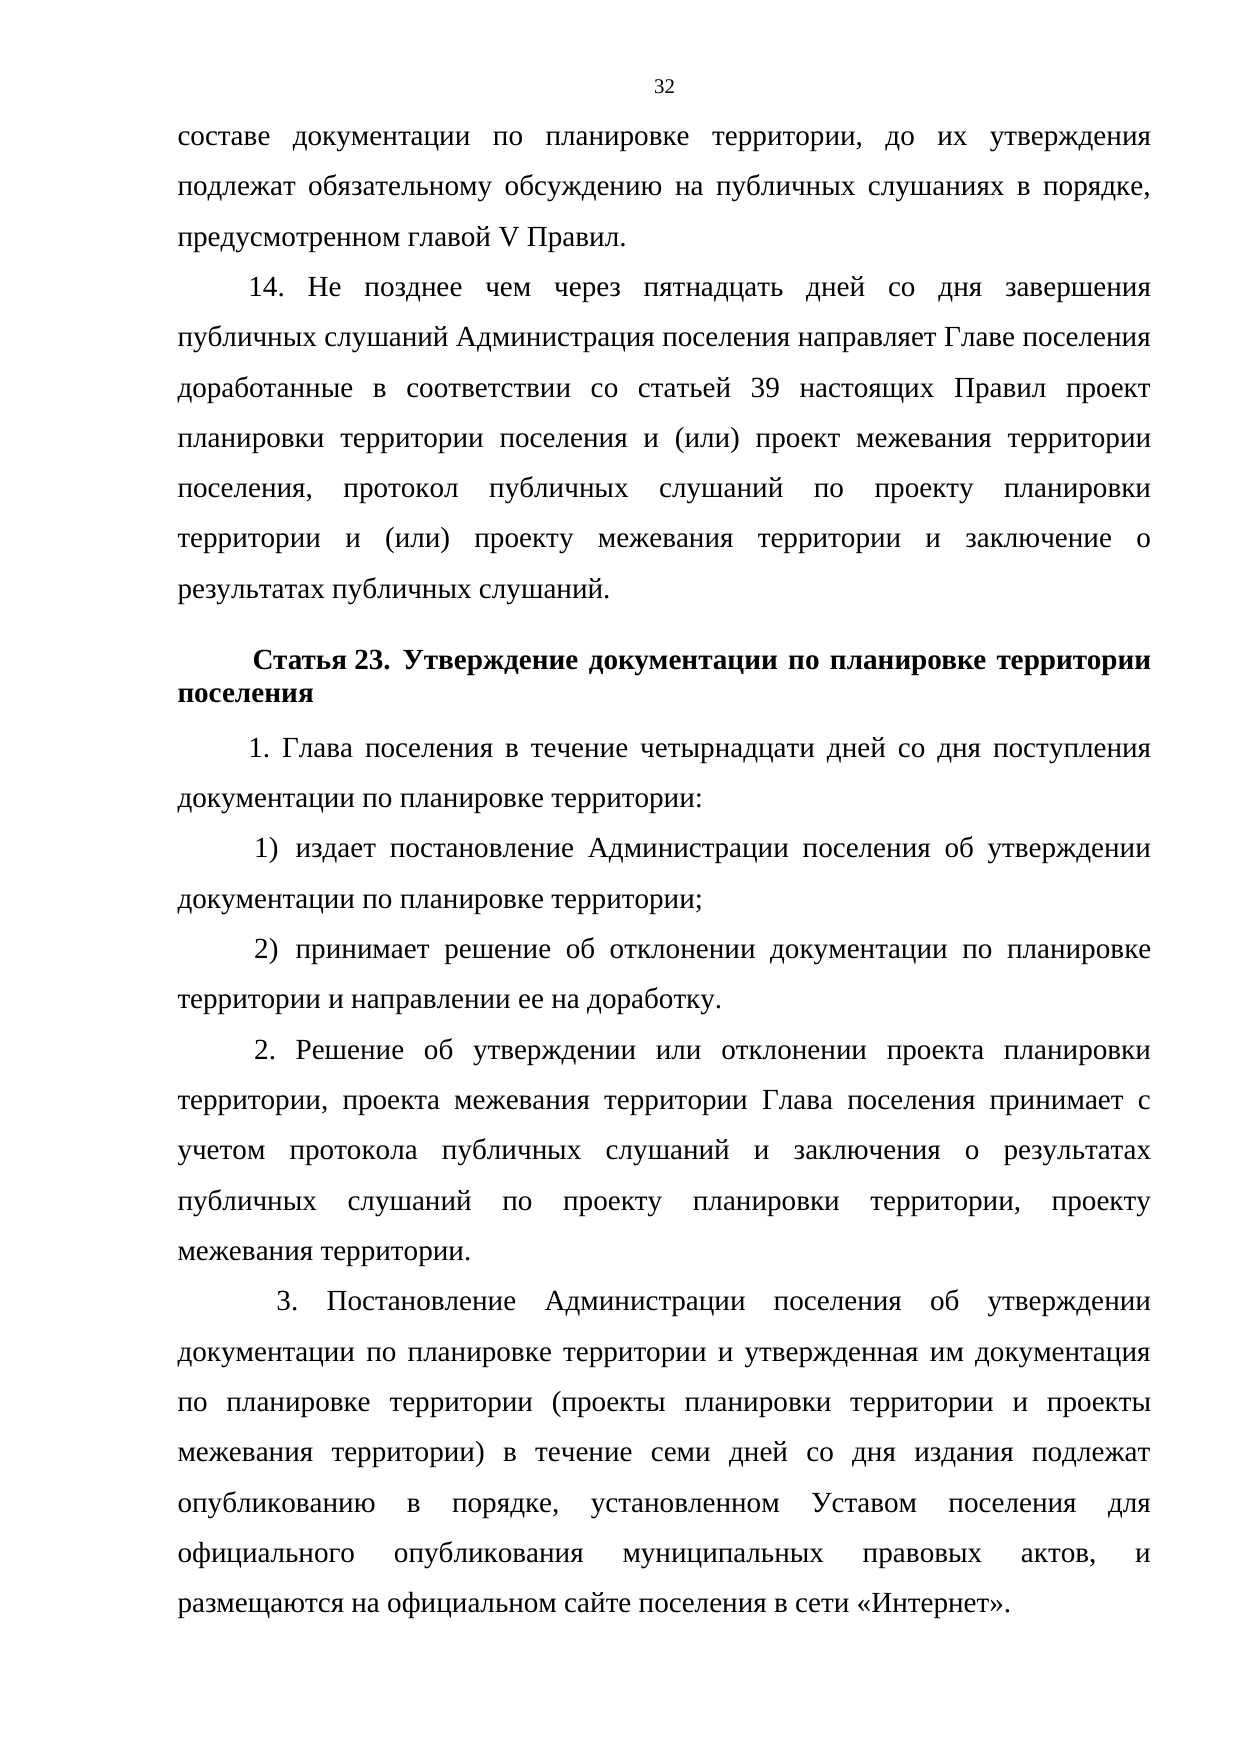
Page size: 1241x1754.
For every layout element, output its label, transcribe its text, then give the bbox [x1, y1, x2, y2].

list принимает решение об отклонении документации по планировке территории и направлении ее на доработку. [177, 931, 1152, 1015]
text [177, 118, 1152, 252]
subtitle Утверждение документации по планировке территории поселения [177, 642, 1152, 709]
text 1. Глава поселения в течение четырнадцати дней со дня поступления документации по планировке территории: [177, 730, 1152, 814]
list издает постановление Администрации поселения об утверждении документации по планировке территории; [177, 831, 1152, 914]
text 3. Постановление Администрации поселения об утверждении документации по планировке территории и утвержденная им документация по планировке территории (проекты планировки территории и проекты межевания территории) в течение семи дней со дня издания подлежат опубликованию в порядке, установленном Уставом поселения для официального опубликования муниципальных правовых актов, и размещаются на официальном сайте поселения в сети «Интернет». [177, 1283, 1152, 1619]
text 14. Не позднее чем через пятнадцать дней со дня завершения публичных слушаний Администрация поселения направляет Главе поселения доработанные в соответствии со статьей 39 настоящих Правил проект планировки территории поселения и (или) проект межевания территории поселения, протокол публичных слушаний по проекту планировки территории и (или) проекту межевания территории и заключение о результатах публичных слушаний. [177, 269, 1152, 604]
text 2. Решение об утверждении или отклонении проекта планировки территории, проекта межевания территории Глава поселения принимает с учетом протокола публичных слушаний и заключения о результатах публичных слушаний по проекту планировки территории, проекту межевания территории. [177, 1032, 1152, 1267]
